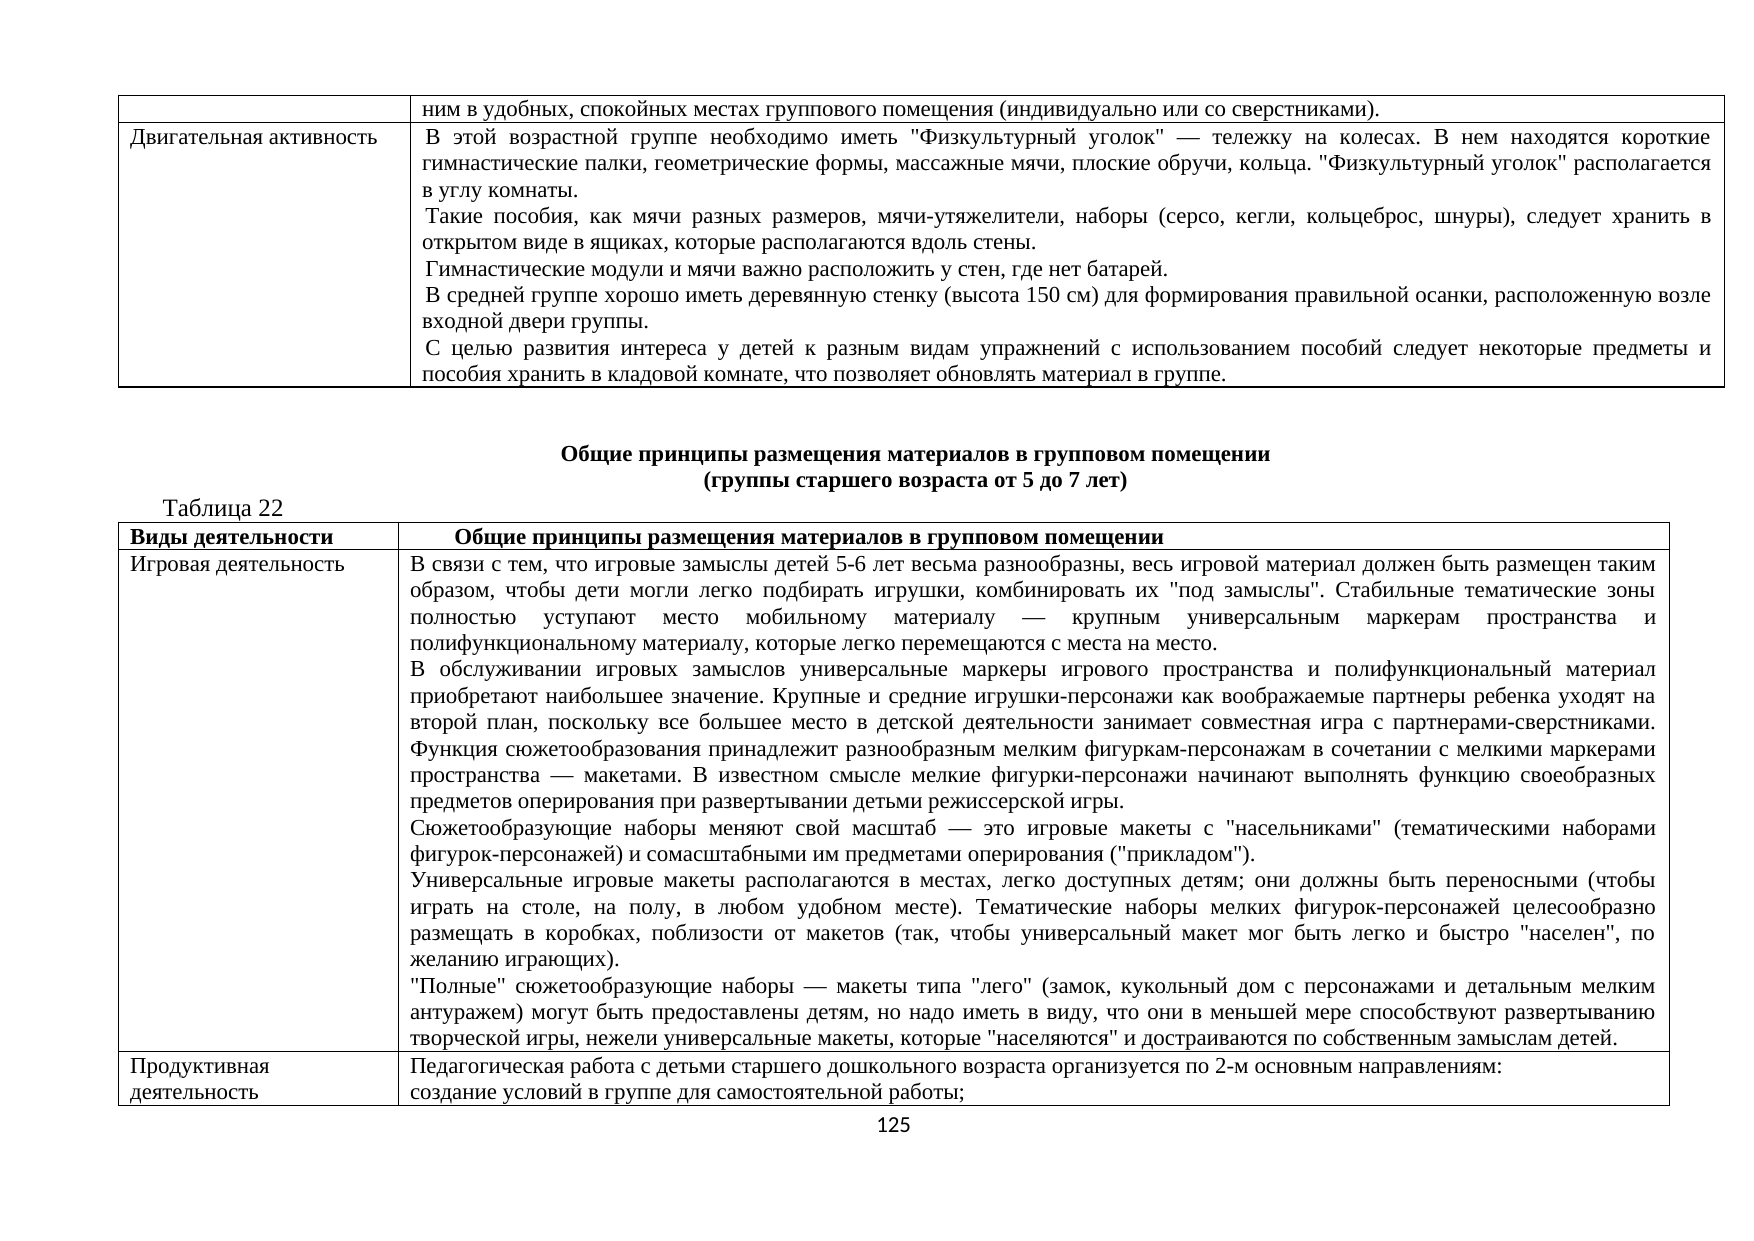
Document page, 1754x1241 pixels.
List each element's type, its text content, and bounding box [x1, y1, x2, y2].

text Таблица 22 [118, 493, 1668, 522]
table_cell Игровая деятельность [119, 550, 398, 1051]
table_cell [119, 1052, 398, 1104]
table_header Виды деятельности [119, 523, 398, 549]
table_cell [119, 96, 410, 122]
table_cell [411, 96, 1724, 122]
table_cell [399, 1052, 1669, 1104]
table_cell В связи с тем, что игровые замыслы детей 5-6 лет весьма разнообразны, весь игровой материал должен быть размещен таким образом, чтобы дети могли легко подбирать игрушки, комбинировать их "под замыслы". Стабильные тематические зоны полностью уступают место мобильному материалу — крупным универсальным маркерам пространства и полифункциональному материалу, которые легко перемещаются с места на место. В обслуживании игровых замыслов универсальные маркеры игрового пространства и полифункциональный материал приобретают наибольшее значение. Крупные и средние игрушки-персонажи как воображаемые партнеры ребенка уходят на второй план, поскольку все большее место в детской деятельности занимает совместная игра с партнерами-сверстниками. Функция сюжетообразования принадлежит разнообразным мелким фигуркам-персонажам в сочетании с мелкими маркерами пространства — макетами. В известном смысле мелкие фигурки-персонажи начинают выполнять функцию своеобразных предметов оперирования при развертывании детьми режиссерской игры. Сюжетообразующие наборы меняют свой масштаб — это игровые макеты с "насельниками" (тематическими наборами фигурок-персонажей) и сомасштабными им предметами оперирования ("прикладом"). Универсальные игровые макеты располагаются в местах, легко доступных детям; они должны быть переносными (чтобы играть на столе, на полу, в любом удобном месте). Тематические наборы мелких фигурок-персонажей целесообразно размещать в коробках, поблизости от макетов (так, чтобы универсальный макет мог быть легко и быстро "населен", по желанию играющих). "Полные" сюжетообразующие наборы — макеты типа "лего" (замок, кукольный дом с персонажами и детальным мелким антуражем) могут быть предоставлены детям, но надо иметь в виду, что они в меньшей мере способствуют развертыванию творческой игры, нежели универсальные макеты, которые "населяются" и достраиваются по собственным замыслам детей. [399, 550, 1669, 1051]
table_header Общие принципы размещения материалов в групповом помещении [399, 523, 1669, 549]
text (группы старшего возраста от 5 до 7 лет) [118, 467, 1668, 493]
text Общие принципы размещения материалов в групповом помещении [118, 440, 1668, 467]
table_cell В этой возрастной группе необходимо иметь "Физкультурный уголок" — тележку на колесах. В нем находятся короткие гимнастические палки, геометрические формы, массажные мячи, плоские обручи, кольца. "Физкультурный уголок" располагается в углу комнаты. Такие пособия, как мячи разных размеров, мячи-утяжелители, наборы (серсо, кегли, кольцеброс, шнуры), следует хранить в открытом виде в ящиках, которые располагаются вдоль стены. Гимнастические модули и мячи важно расположить у стен, где нет батарей. В средней группе хорошо иметь деревянную стенку (высота 150 см) для формирования правильной осанки, расположенную возле входной двери группы. С целью развития интереса у детей к разным видам упражнений с использованием пособий следует некоторые предметы и пособия хранить в кладовой комнате, что позволяет обновлять материал в группе. [411, 123, 1724, 386]
table_cell Двигательная активность [119, 123, 410, 386]
